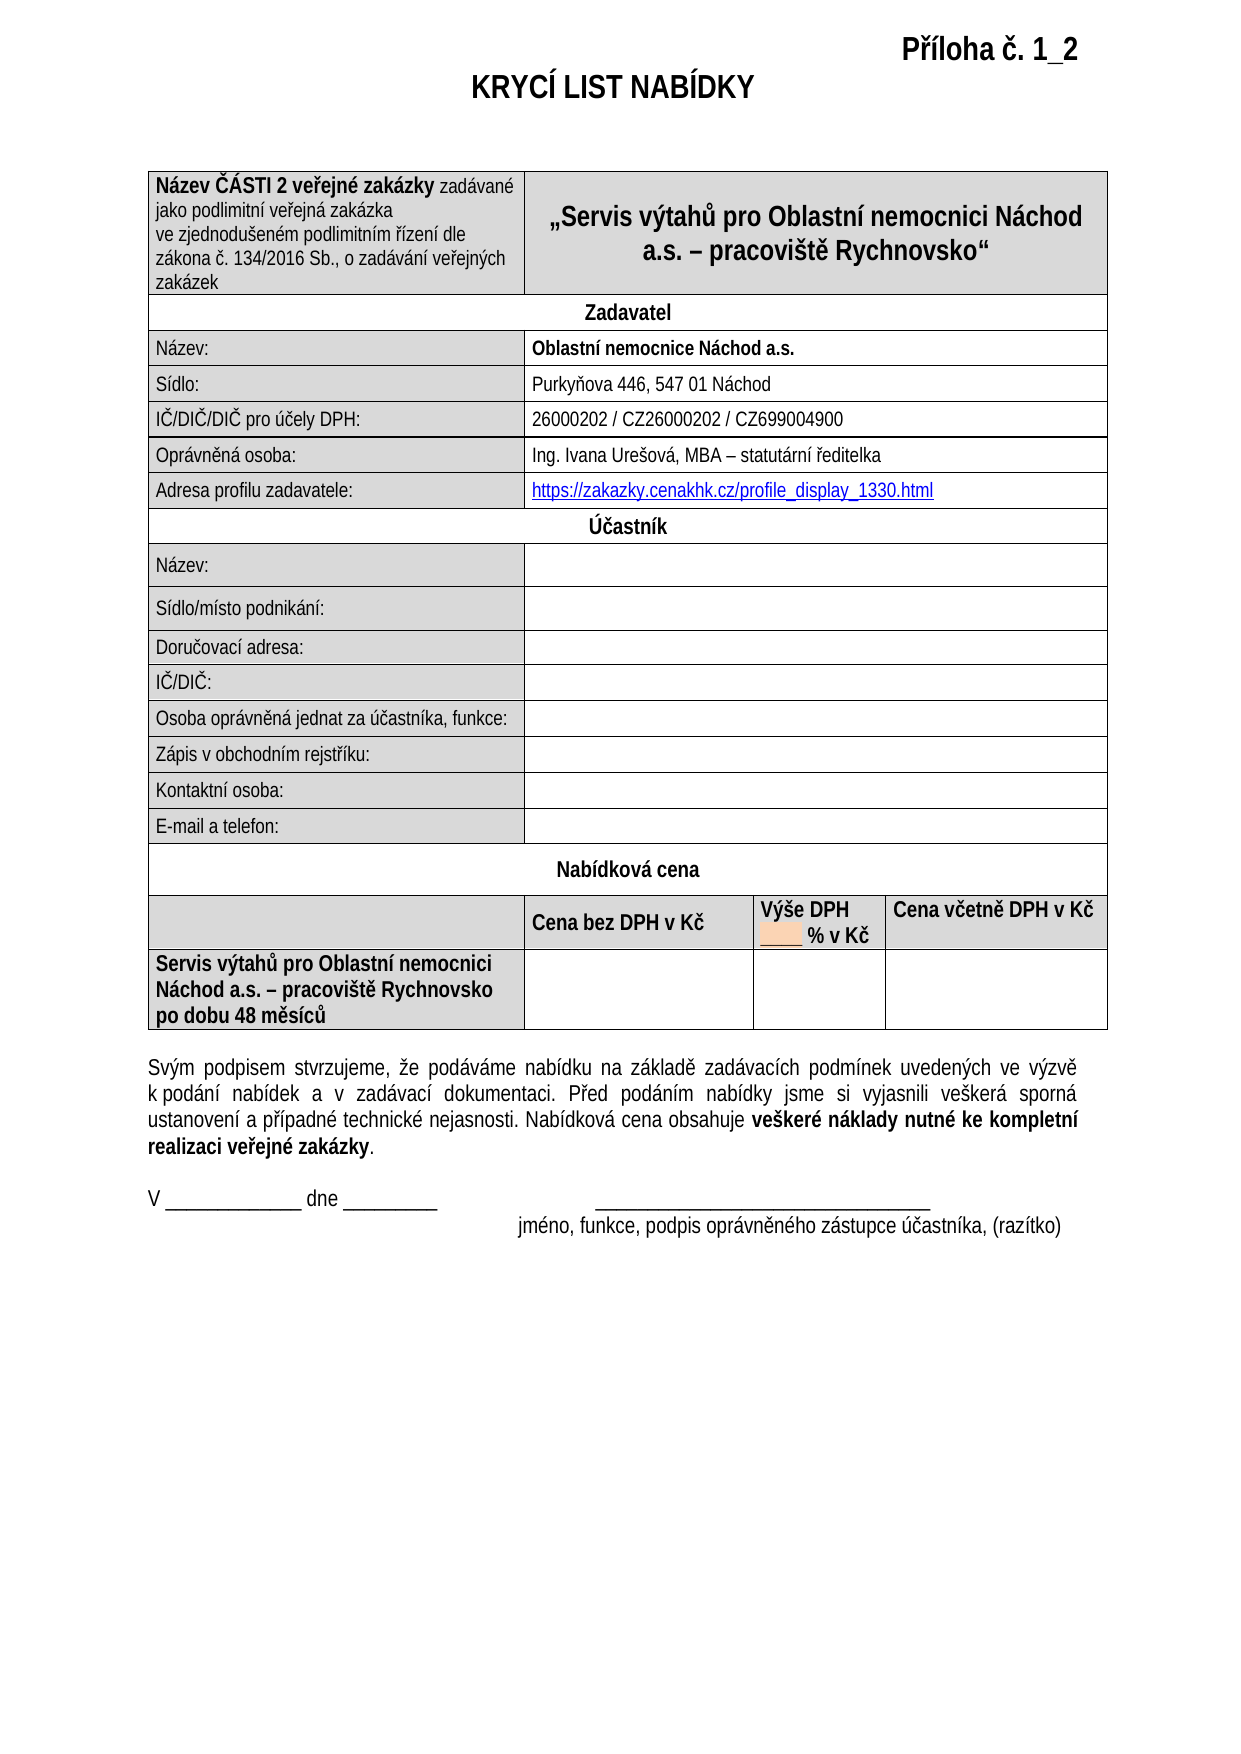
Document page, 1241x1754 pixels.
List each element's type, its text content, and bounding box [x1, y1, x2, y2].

table_cell Výše DPH ____ % v Kč [754, 896, 885, 948]
table_cell IČ/DIČ/DIČ pro účely DPH: [149, 402, 524, 436]
table_cell Zadavatel [149, 295, 1107, 329]
table_cell Cena včetně DPH v Kč [886, 896, 1107, 948]
table_cell [525, 737, 1107, 772]
table_header Název ČÁSTI 2 veřejné zakázky zadávané jako podlimitní veřejná zakázka ve zjednodušeném podlimitním řízení dle zákona č. 134/2016 Sb., o zadávání veřejných zakázek [149, 172, 524, 294]
table_cell Oprávněná osoba: [149, 438, 524, 472]
table_cell [525, 631, 1107, 663]
table_cell https://zakazky.cenakhk.cz/profile_display_1330.html [525, 473, 1107, 508]
table_cell Kontaktní osoba: [149, 773, 524, 808]
table_cell E-mail a telefon: [149, 809, 524, 843]
table_cell [525, 809, 1107, 843]
table_cell Účastník [149, 509, 1107, 543]
table_cell Název: [149, 544, 524, 586]
text Svým podpisem stvrzujeme, že podáváme nabídku na základě zadávacích podmínek uvedených ve výzvě k podání nabídek a v zadávací dokumentaci. Před podáním nabídky jsme si vyjasnili veškerá sporná ustanovení a případné technické nejasnosti. Nabídková cena obsahuje veškeré náklady nutné ke kompletní realizaci veřejné zakázky. [148, 1054, 1078, 1159]
table_cell Cena bez DPH v Kč [525, 896, 753, 948]
table_header „Servis výtahů pro Oblastní nemocnici Náchod a.s. – pracoviště Rychnovsko“ [525, 172, 1107, 294]
text KRYCÍ LIST NABÍDKY [148, 68, 1078, 106]
table_cell Servis výtahů pro Oblastní nemocnici Náchod a.s. – pracoviště Rychnovsko po dobu 48 měsíců [149, 950, 524, 1029]
text V _____________ dne _________ ________________________________ [148, 1185, 1078, 1212]
table_cell Sídlo/místo podnikání: [149, 587, 524, 630]
table_cell [754, 950, 885, 1029]
table_cell Název: [149, 331, 524, 365]
table_cell [525, 587, 1107, 630]
table_cell Zápis v obchodním rejstříku: [149, 737, 524, 772]
table_cell [149, 896, 524, 948]
text Příloha č. 1_2 [148, 29, 1078, 68]
table_cell Doručovací adresa: [149, 631, 524, 663]
table_cell Sídlo: [149, 366, 524, 401]
table_cell Adresa profilu zadavatele: [149, 473, 524, 508]
table_cell Osoba oprávněná jednat za účastníka, funkce: [149, 701, 524, 736]
table_cell [886, 950, 1107, 1029]
table_cell Ing. Ivana Urešová, MBA – statutární ředitelka [525, 438, 1107, 472]
table_cell [525, 773, 1107, 808]
table_cell Oblastní nemocnice Náchod a.s. [525, 331, 1107, 365]
table_cell 26000202 / CZ26000202 / CZ699004900 [525, 402, 1107, 436]
table_cell Nabídková cena [149, 844, 1107, 895]
table_cell [525, 665, 1107, 699]
table_cell IČ/DIČ: [149, 665, 524, 699]
table_cell [525, 701, 1107, 736]
table_cell [525, 544, 1107, 586]
table_cell Purkyňova 446, 547 01 Náchod [525, 366, 1107, 401]
table_cell [525, 950, 753, 1029]
text jméno, funkce, podpis oprávněného zástupce účastníka, (razítko) [148, 1212, 1078, 1238]
